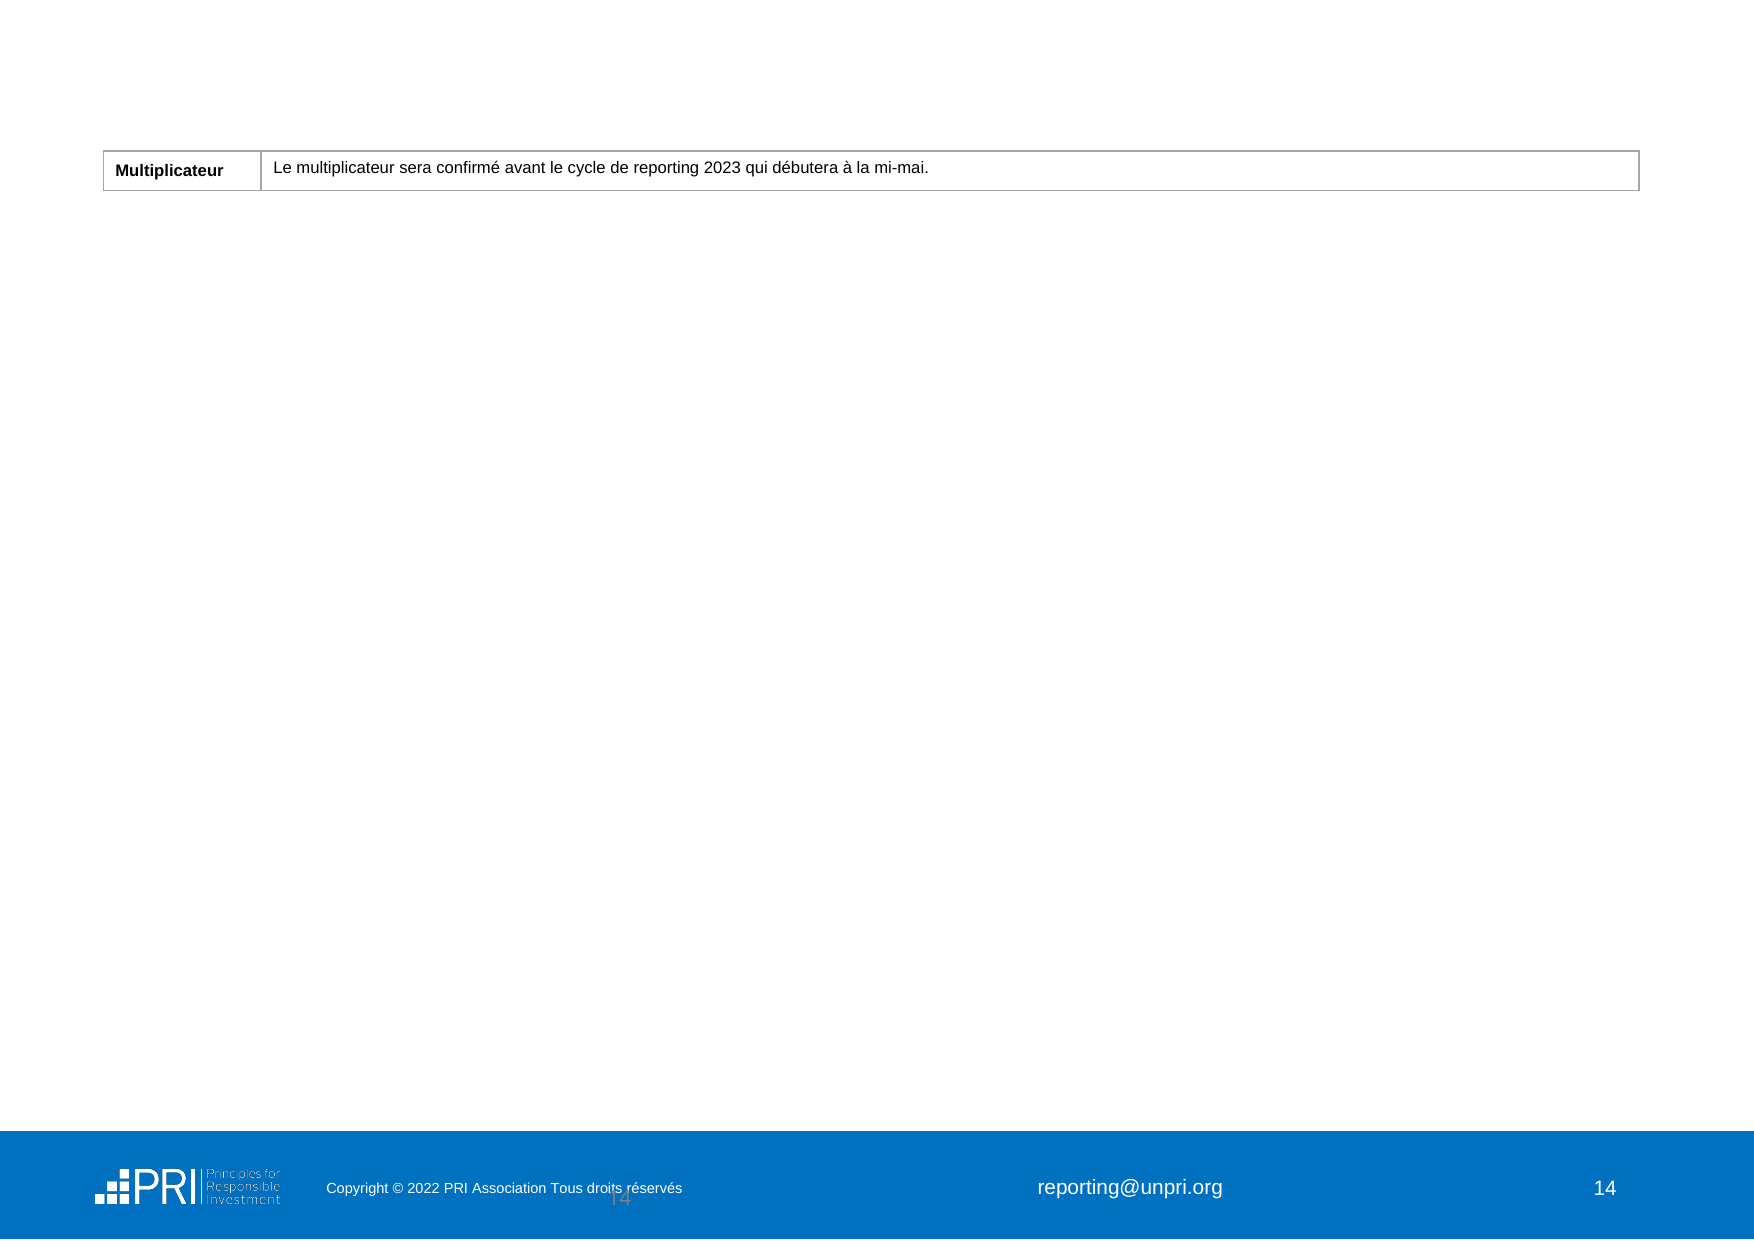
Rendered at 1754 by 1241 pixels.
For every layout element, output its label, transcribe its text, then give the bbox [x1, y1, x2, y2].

picture [92, 1166, 282, 1207]
table_cell Multiplicateur [104, 152, 260, 190]
table_cell Le multiplicateur sera confirmé avant le cycle de reporting 2023 qui débutera à la mi-mai. [262, 152, 1638, 190]
